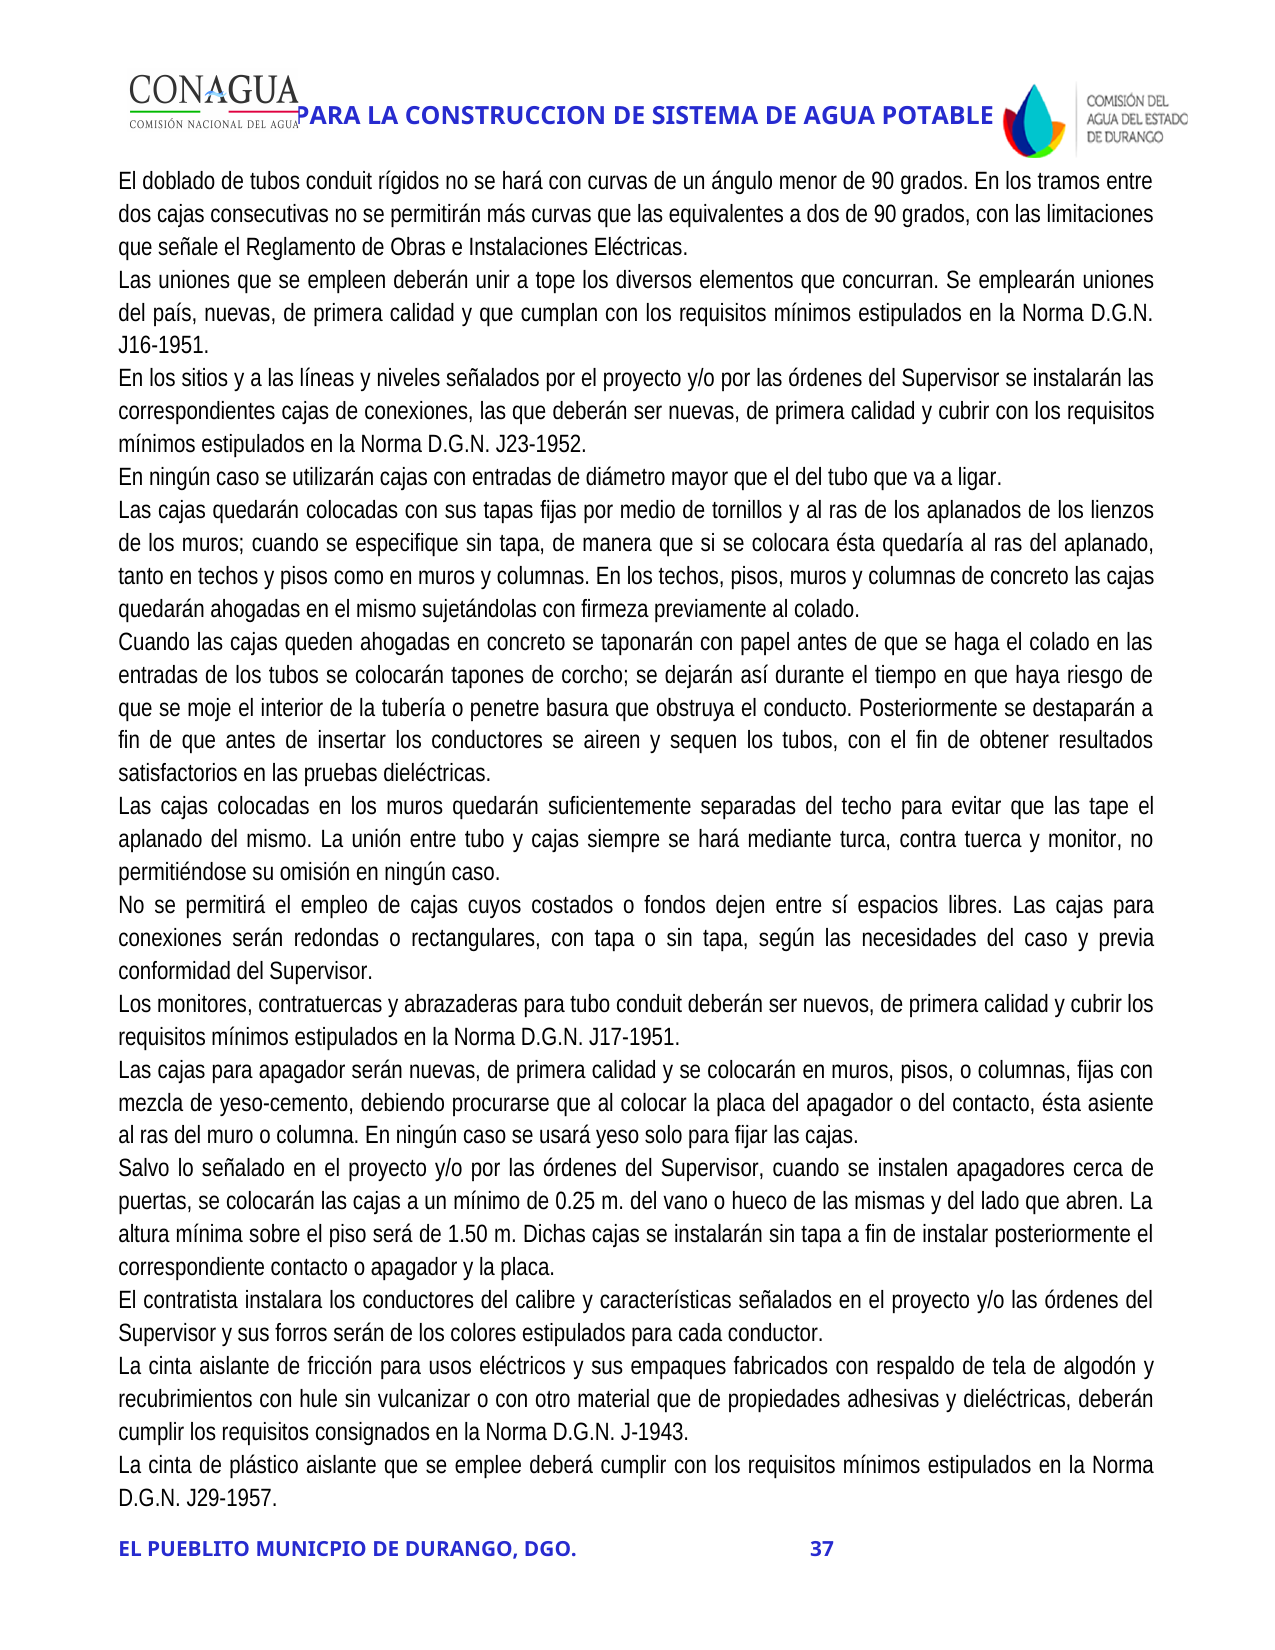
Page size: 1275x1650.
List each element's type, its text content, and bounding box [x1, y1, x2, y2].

text Cuando las cajas queden ahogadas en concreto se taponarán con papel antes de que se haga el colado en las entradas de los tubos se colocarán tapones de corcho; se dejarán así durante el tiempo en que haya riesgo de que se moje el interior de la tubería o penetre basura que obstruya el conducto. Posteriormente se destaparán a fin de que antes de insertar los conductores se aireen y sequen los tubos, con el fin de obtener resultados satisfactorios en las pruebas dieléctricas. [118, 627, 1157, 787]
text En los sitios y a las líneas y niveles señalados por el proyecto y/o por las órdenes del Supervisor se instalarán las correspondientes cajas de conexiones, las que deberán ser nuevas, de primera calidad y cubrir con los requisitos mínimos estipulados en la Norma D.G.N. J23-1952. [118, 363, 1157, 458]
text No se permitirá el empleo de cajas cuyos costados o fondos dejen entre sí espacios libres. Las cajas para conexiones serán redondas o rectangulares, con tapa o sin tapa, según las necesidades del caso y previa conformidad del Supervisor. [118, 890, 1157, 984]
text Las cajas colocadas en los muros quedarán suficientemente separadas del techo para evitar que las tape el aplanado del mismo. La unión entre tubo y cajas siempre se hará mediante turca, contra tuerca y monitor, no permitiéndose su omisión en ningún caso. [118, 791, 1157, 886]
text El contratista instalara los conductores del calibre y características señalados en el proyecto y/o las órdenes del Supervisor y sus forros serán de los colores estipulados para cada conductor. [118, 1285, 1157, 1347]
text Salvo lo señalado en el proyecto y/o por las órdenes del Supervisor, cuando se instalen apagadores cerca de puertas, se colocarán las cajas a un mínimo de . del vano o hueco de las mismas y del lado que abren. La altura mínima sobre el piso será de . Dichas cajas se instalarán sin tapa a fin de instalar posteriormente el correspondiente contacto o apagador y la placa. [118, 1153, 1157, 1281]
picture [1000, 81, 1191, 161]
text El doblado de tubos conduit rígidos no se hará con curvas de un ángulo menor de 90 grados. En los tramos entre dos cajas consecutivas no se permitirán más curvas que las equivalentes a dos de 90 grados, con las limitaciones que señale el Reglamento de Obras e Instalaciones Eléctricas. [118, 166, 1157, 260]
text Los monitores, contratuercas y abrazaderas para tubo conduit deberán ser nuevos, de primera calidad y cubrir los requisitos mínimos estipulados en la Norma D.G.N. J17-1951. [118, 989, 1157, 1050]
text La cinta de plástico aislante que se emplee deberá cumplir con los requisitos mínimos estipulados en la Norma D.G.N. J29-1957. [118, 1449, 1157, 1511]
text Las cajas quedarán colocadas con sus tapas fijas por medio de tornillos y al ras de los aplanados de los lienzos de los muros; cuando se especifique sin tapa, de manera que si se colocara ésta quedaría al ras del aplanado, tanto en techos y pisos como en muros y columnas. En los techos, pisos, muros y columnas de concreto las cajas quedarán ahogadas en el mismo sujetándolas con firmeza previamente al colado. [118, 495, 1157, 622]
text En ningún caso se utilizarán cajas con entradas de diámetro mayor que el del tubo que va a ligar. [118, 462, 1157, 491]
text Las uniones que se empleen deberán unir a tope los diversos elementos que concurran. Se emplearán uniones del país, nuevas, de primera calidad y que cumplan con los requisitos mínimos estipulados en la Norma D.G.N. J16-1951. [118, 264, 1157, 359]
picture [126, 68, 299, 132]
text Las cajas para apagador serán nuevas, de primera calidad y se colocarán en muros, pisos, o columnas, fijas con mezcla de yeso-cemento, debiendo procurarse que al colocar la placa del apagador o del contacto, ésta asiente al ras del muro o columna. En ningún caso se usará yeso solo para fijar las cajas. [118, 1054, 1157, 1149]
text La cinta aislante de fricción para usos eléctricos y sus empaques fabricados con respaldo de tela de algodón y recubrimientos con hule sin vulcanizar o con otro material que de propiedades adhesivas y dieléctricas, deberán cumplir los requisitos consignados en la Norma D.G.N. J-1943. [118, 1351, 1157, 1445]
